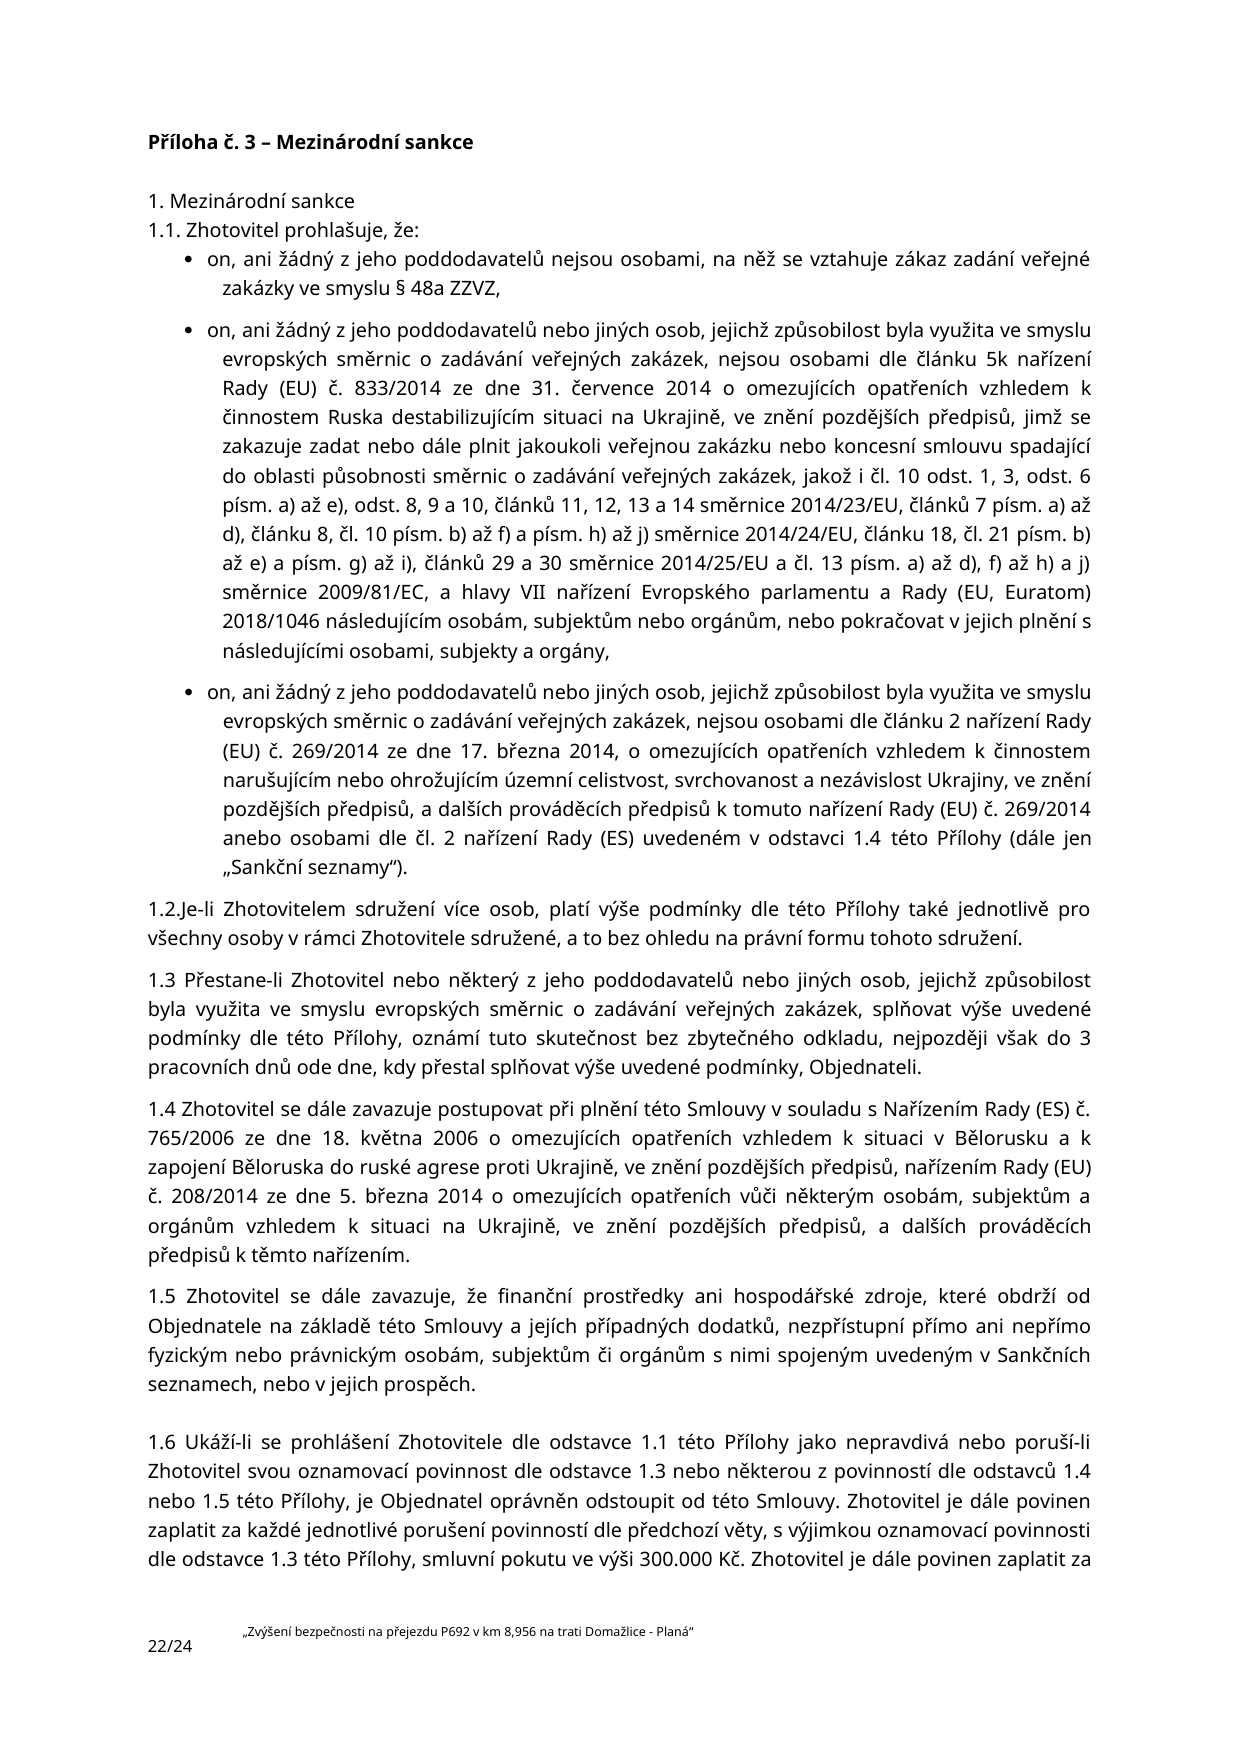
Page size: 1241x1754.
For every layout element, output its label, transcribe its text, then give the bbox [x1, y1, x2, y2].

text 1.5 Zhotovitel se dále zavazuje, že finanční prostředky ani hospodářské zdroje, které obdrží od Objednatele na základě této Smlouvy a jejích případných dodatků, nezpřístupní přímo ani nepřímo fyzickým nebo právnickým osobám, subjektům či orgánům s nimi spojeným uvedeným v Sankčních seznamech, nebo v jejich prospěch. [148, 1281, 1092, 1397]
text 1.4 Zhotovitel se dále zavazuje postupovat při plnění této Smlouvy v souladu s Nařízením Rady (ES) č. 765/2006 ze dne 18. května 2006 o omezujících opatřeních vzhledem k situaci v Bělorusku a k zapojení Běloruska do ruské agrese proti Ukrajině, ve znění pozdějších předpisů, nařízením Rady (EU) č. 208/2014 ze dne 5. března 2014 o omezujících opatřeních vůči některým osobám, subjektům a orgánům vzhledem k situaci na Ukrajině, ve znění pozdějších předpisů, a dalších prováděcích předpisů k těmto nařízením. [148, 1093, 1092, 1268]
text 1. Mezinárodní sankce [148, 185, 1092, 214]
text 1.2.Je-li Zhotovitelem sdružení více osob, platí výše podmínky dle této Přílohy také jednotlivě pro všechny osoby v rámci Zhotovitele sdružené, a to bez ohledu na právní formu tohoto sdružení. [148, 893, 1092, 951]
list on, ani žádný z jeho poddodavatelů nebo jiných osob, jejichž způsobilost byla využita ve smyslu evropských směrnic o zadávání veřejných zakázek, nejsou osobami dle článku 5k nařízení Rady (EU) č. 833/2014 ze dne 31. července 2014 o omezujících opatřeních vzhledem k činnostem Ruska destabilizujícím situaci na Ukrajině, ve znění pozdějších předpisů, jimž se zakazuje zadat nebo dále plnit jakoukoli veřejnou zakázku nebo koncesní smlouvu spadající do oblasti působnosti směrnic o zadávání veřejných zakázek, jakož i čl. 10 odst. 1, 3, odst. 6 písm. a) až e), odst. 8, 9 a 10, článků 11, 12, 13 a 14 směrnice 2014/23/EU, článků 7 písm. a) až d), článku 8, čl. 10 písm. b) až f) a písm. h) až j) směrnice 2014/24/EU, článku 18, čl. 21 písm. b) až e) a písm. g) až i), článků 29 a 30 směrnice 2014/25/EU a čl. 13 písm. a) až d), f) až h) a j) směrnice 2009/81/EC, a hlavy VII nařízení Evropského parlamentu a Rady (EU, Euratom) 2018/1046 následujícím osobám, subjektům nebo orgánům, nebo pokračovat v jejich plnění s následujícími osobami, subjekty a orgány, [185, 314, 1092, 664]
list on, ani žádný z jeho poddodavatelů nejsou osobami, na něž se vztahuje zákaz zadání veřejné zakázky ve smyslu § 48a ZZVZ, [185, 243, 1092, 301]
text 1.1. Zhotovitel prohlašuje, že: [148, 214, 1092, 243]
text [148, 1426, 1092, 1572]
list on, ani žádný z jeho poddodavatelů nebo jiných osob, jejichž způsobilost byla využita ve smyslu evropských směrnic o zadávání veřejných zakázek, nejsou osobami dle článku 2 nařízení Rady (EU) č. 269/2014 ze dne 17. března 2014, o omezujících opatřeních vzhledem k činnostem narušujícím nebo ohrožujícím územní celistvost, svrchovanost a nezávislost Ukrajiny, ve znění pozdějších předpisů, a dalších prováděcích předpisů k tomuto nařízení Rady (EU) č. 269/2014 anebo osobami dle čl. 2 nařízení Rady (ES) uvedeném v odstavci 1.4 této Přílohy (dále jen „Sankční seznamy“). [185, 676, 1092, 881]
text 1.3 Přestane-li Zhotovitel nebo některý z jeho poddodavatelů nebo jiných osob, jejichž způsobilost byla využita ve smyslu evropských směrnic o zadávání veřejných zakázek, splňovat výše uvedené podmínky dle této Přílohy, oznámí tuto skutečnost bez zbytečného odkladu, nejpozději však do 3 pracovních dnů ode dne, kdy přestal splňovat výše uvedené podmínky, Objednateli. [148, 964, 1092, 1081]
text Příloha č. 3 – Mezinárodní sankce [148, 126, 1092, 156]
